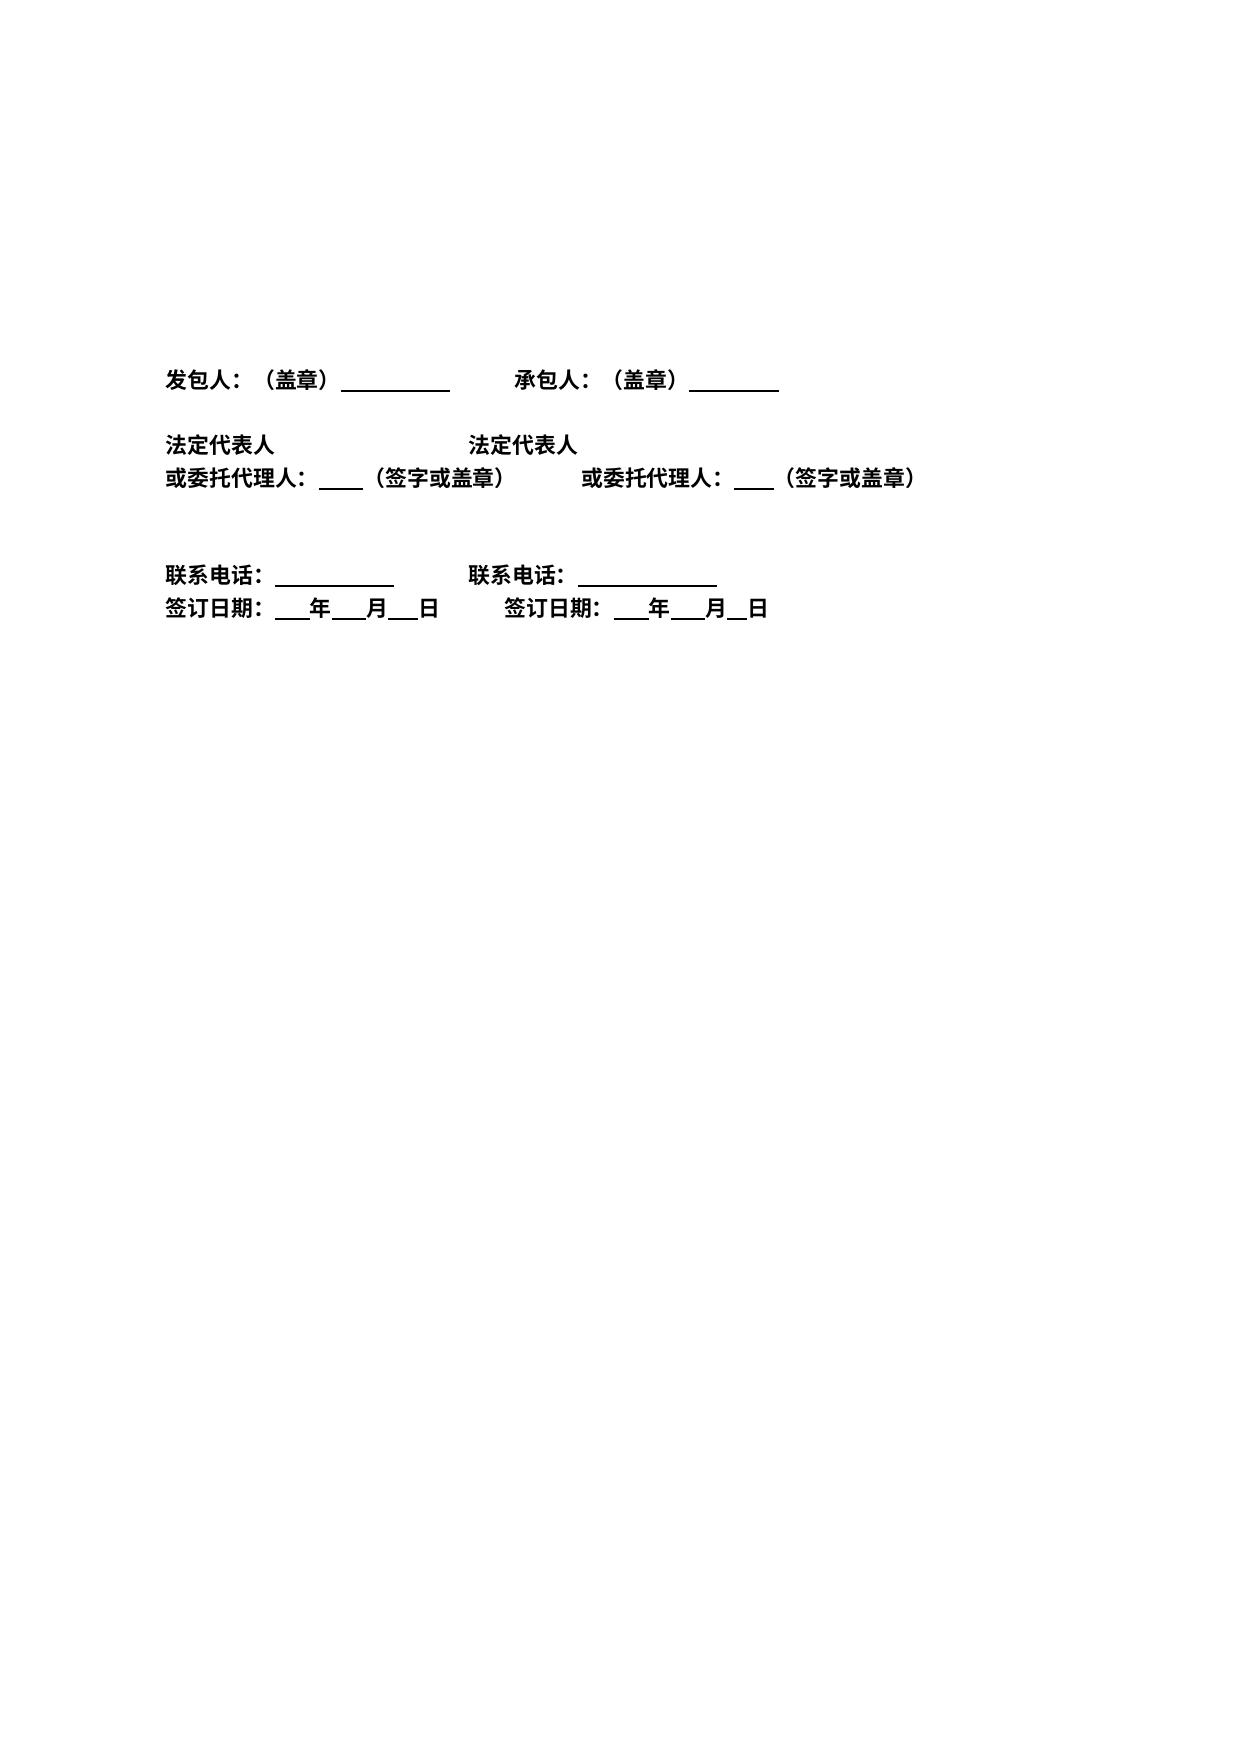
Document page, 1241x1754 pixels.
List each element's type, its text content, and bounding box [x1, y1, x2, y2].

text 联系电话： 联系电话： [165, 558, 1087, 590]
text 或委托代理人： （签字或盖章） 或委托代理人： （签字或盖章） [165, 460, 1087, 493]
text 签订日期： 年 月 日 签订日期： 年 月 日 [165, 590, 1087, 623]
text 法定代表人 法定代表人 [165, 428, 1087, 460]
text 发包人：（盖章） 承包人：（盖章） [165, 363, 1087, 395]
